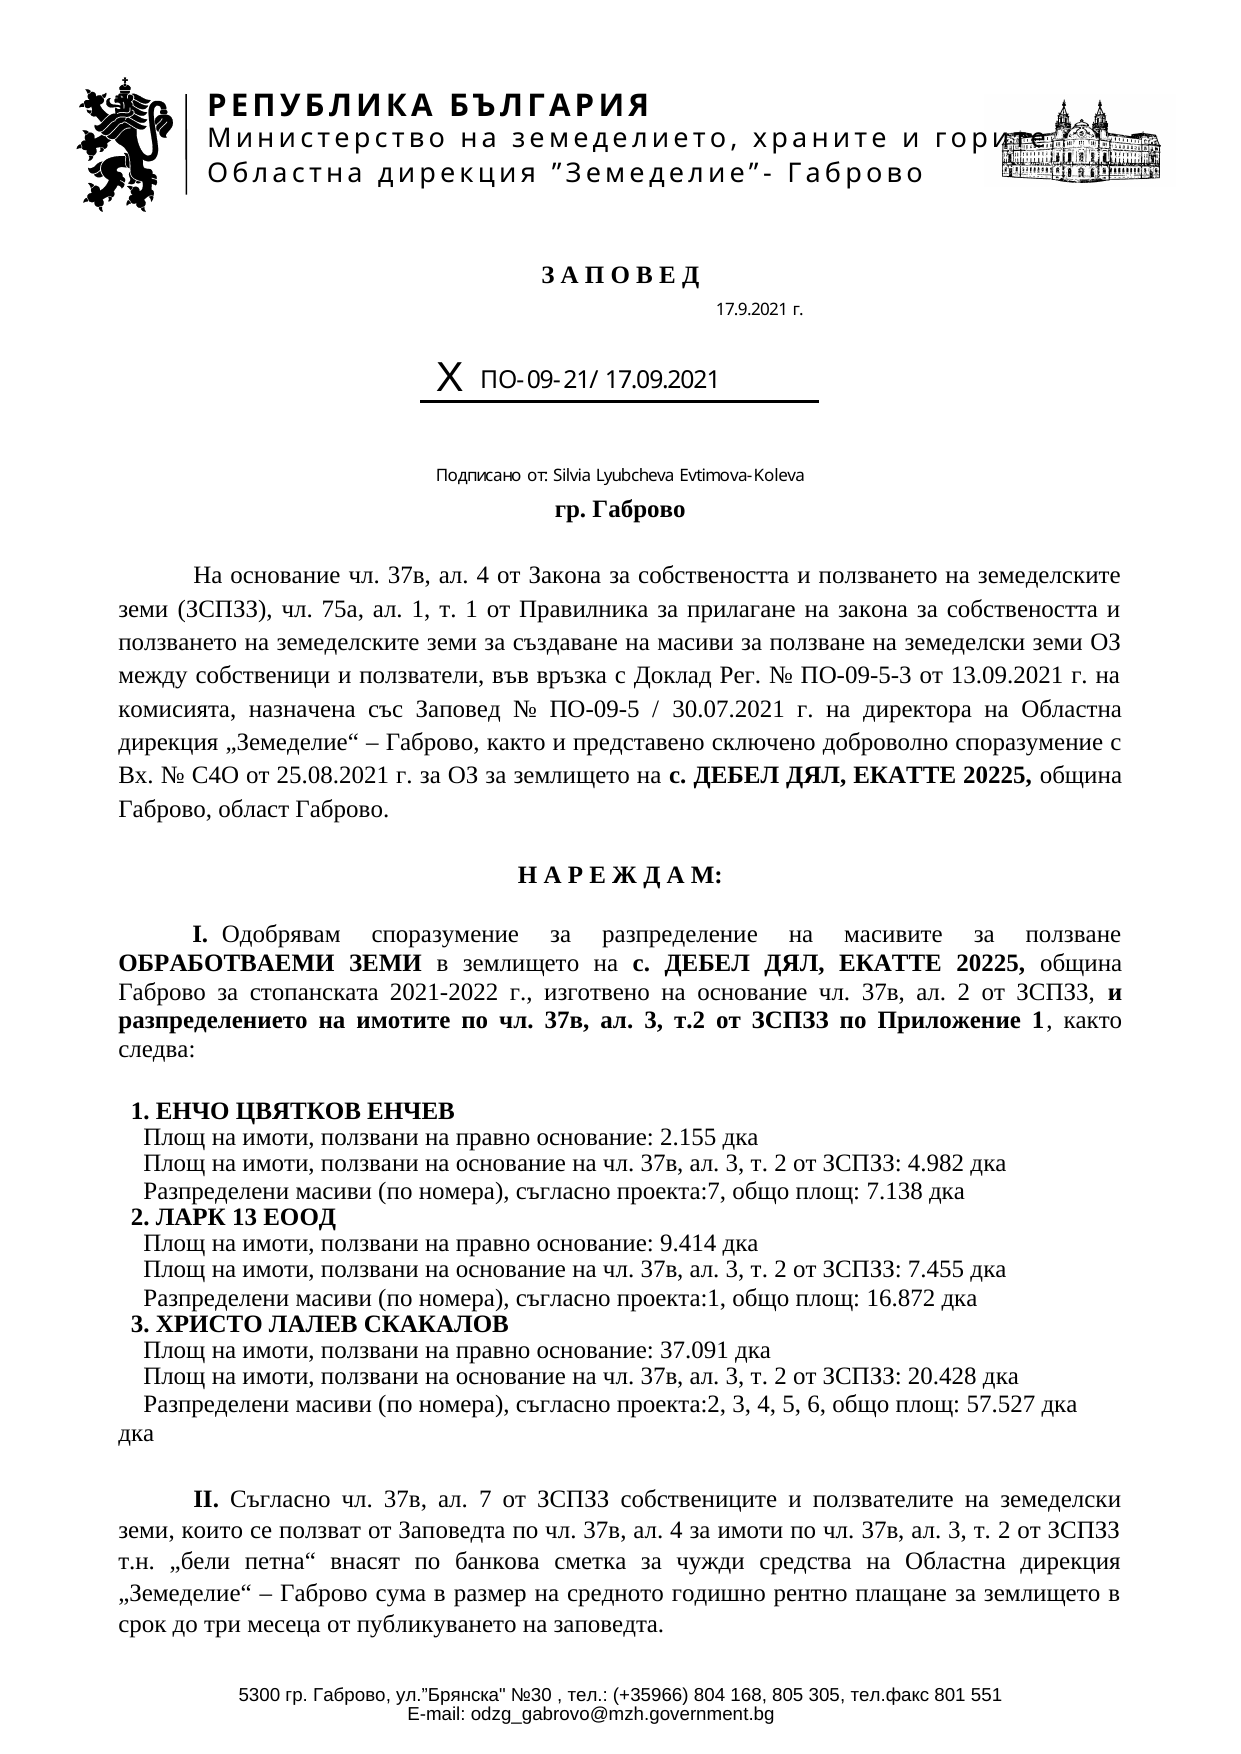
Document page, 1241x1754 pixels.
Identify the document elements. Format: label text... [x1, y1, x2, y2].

text Площ на имоти, ползвани на правно основание: 2.155 дка [118, 1124, 1122, 1150]
text Разпределени масиви (по номера), съгласно проекта:2, 3, 4, 5, 6, общо площ: 57.527 дка [118, 1389, 1122, 1418]
text II. Съгласно чл. 37в, ал. 7 от ЗСПЗЗ собствениците и ползвателите на земеделски земи, които се ползват от Заповедта по чл. 37в, ал. 4 за имоти по чл. 37в, ал. 3, т. 2 от ЗСПЗЗ т.н. „бели петна“ внасят по банкова сметка за чужди средства на Областна дирекция „Земеделие“ – Габрово сума в размер на средното годишно рентно плащане за землището в срок до три месеца от публикуването на заповедта. [118, 1482, 1122, 1638]
text Н А Р Е Ж Д А М: [118, 857, 1122, 891]
text Разпределени масиви (по номера), съгласно проекта:1, общо площ: 16.872 дка [118, 1283, 1122, 1312]
text Площ на имоти, ползвани на основание на чл. 37в, ал. 3, т. 2 от ЗСПЗЗ: 4.982 дка [118, 1150, 1122, 1176]
text гр. Габрово [118, 491, 1122, 524]
text 2. ЛАРК 13 ЕООД [118, 1205, 1122, 1231]
text Площ на имоти, ползвани на правно основание: 9.414 дка [118, 1231, 1122, 1257]
text Площ на имоти, ползвани на основание на чл. 37в, ал. 3, т. 2 от ЗСПЗЗ: 7.455 дка [118, 1257, 1122, 1283]
list Одобрявам споразумение за разпределение на масивите за ползване ОБРАБОТВАЕМИ ЗЕМИ в землището на с. ДЕБЕЛ ДЯЛ, ЕКАТТЕ 20225, община Габрово за стопанската 2021-2022 г., изготвено на основание чл. 37в, ал. 2 от ЗСПЗЗ, и разпределението на имотите по чл. 37в, ал. 3, т.2 от ЗСПЗЗ по Приложение 1, както следва: [118, 919, 1122, 1063]
text Площ на имоти, ползвани на правно основание: 37.091 дка [118, 1337, 1122, 1363]
text Разпределени масиви (по номера), съгласно проекта:7, общо площ: 7.138 дка [118, 1176, 1122, 1205]
text 1. ЕНЧО ЦВЯТКОВ ЕНЧЕВ [118, 1098, 1122, 1124]
text На основание чл. 37в, ал. 4 от Закона за собствеността и ползването на земеделските земи (ЗСПЗЗ), чл. 75а, ал. 1, т. 1 от Правилника за прилагане на закона за собствеността и ползването на земеделските земи за създаване на масиви за ползване на земеделски земи ОЗ между собственици и ползватели, във връзка с Доклад Рег. № ПО-09-5-3 от 13.09.2021 г. на комисията, назначена със Заповед № ПО-09-5 / 30.07.2021 г. на директора на Областна дирекция „Земеделие“ – Габрово, както и представено сключено доброволно споразумение с Вх. № С4О от 25.08.2021 г. за ОЗ за землището на с. ДЕБЕЛ ДЯЛ, ЕКАТТЕ 20225, община Габрово, област Габрово. [118, 557, 1122, 824]
text Площ на имоти, ползвани на основание на чл. 37в, ал. 3, т. 2 от ЗСПЗЗ: 20.428 дка [118, 1363, 1122, 1389]
text З А П О В Е Д [118, 257, 1122, 290]
text дка [118, 1418, 1122, 1447]
text 3. ХРИСТО ЛАЛЕВ СКАКАЛОВ [118, 1312, 1122, 1337]
